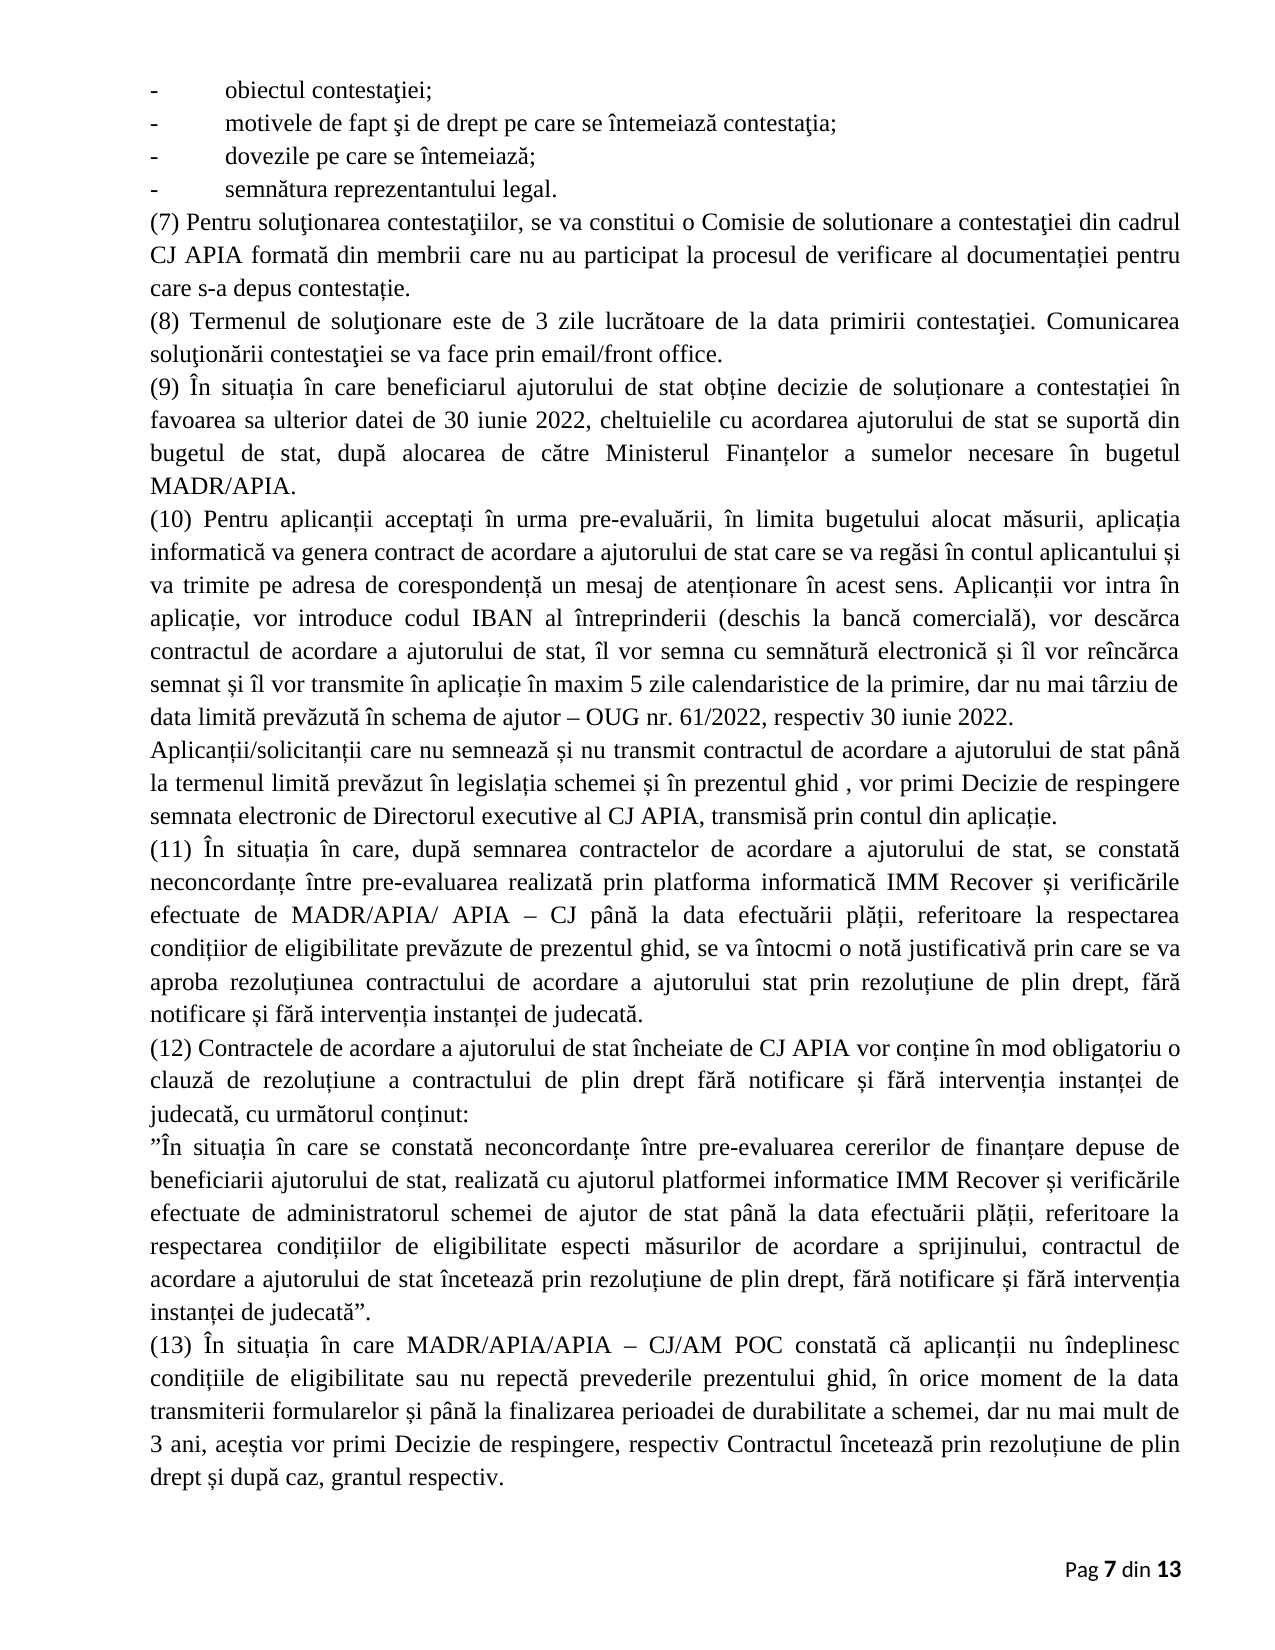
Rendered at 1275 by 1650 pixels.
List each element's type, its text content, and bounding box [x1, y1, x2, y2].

text (7) Pentru soluţionarea contestaţiilor, se va constitui o Comisie de solutionare a contestaţiei din cadrul CJ APIA formată din membrii care nu au participat la procesul de verificare al documentației pentru care s-a depus contestație. [150, 207, 1181, 302]
text (12) Contractele de acordare a ajutorului de stat încheiate de CJ APIA vor conține în mod obligatoriu o clauză de rezoluțiune a contractului de plin drept fără notificare și fără intervenția instanței de judecată, cu următorul conținut: [150, 1033, 1181, 1127]
text Aplicanții/solicitanții care nu semnează și nu transmit contractul de acordare a ajutorului de stat până la termenul limită prevăzut în legislația schemei și în prezentul ghid , vor primi Decizie de respingere semnata electronic de Directorul executive al CJ APIA, transmisă prin contul din aplicație. [150, 735, 1181, 830]
text (8) Termenul de soluţionare este de 3 zile lucrătoare de la data primirii contestaţiei. Comunicarea soluţionării contestaţiei se va face prin email/front office. [150, 306, 1181, 368]
text ”În situația în care se constată neconcordanțe între pre-evaluarea cererilor de finanțare depuse de beneficiarii ajutorului de stat, realizată cu ajutorul platformei informatice IMM Recover și verificările efectuate de administratorul schemei de ajutor de stat până la data efectuării plății, referitoare la respectarea condițiilor de eligibilitate especti măsurilor de acordare a sprijinului, contractul de acordare a ajutorului de stat încetează prin rezoluțiune de plin drept, fără notificare și fără intervenția instanței de judecată”. [150, 1132, 1181, 1326]
text (13) În situația în care MADR/APIA/APIA – CJ/AM POC constată că aplicanții nu îndeplinesc condițiile de eligibilitate sau nu repectă prevederile prezentului ghid, în orice moment de la data transmiterii formularelor și până la finalizarea perioadei de durabilitate a schemei, dar nu mai mult de 3 ani, aceștia vor primi Decizie de respingere, respectiv Contractul încetează prin rezoluțiune de plin drept și după caz, grantul respectiv. [150, 1330, 1181, 1491]
text (10) Pentru aplicanții acceptați în urma pre-evaluării, în limita bugetului alocat măsurii, aplicația informatică va genera contract de acordare a ajutorului de stat care se va regăsi în contul aplicantului și va trimite pe adresa de corespondență un mesaj de atenționare în acest sens. Aplicanții vor intra în aplicație, vor introduce codul IBAN al întreprinderii (deschis la bancă comercială), vor descărca contractul de acordare a ajutorului de stat, îl vor semna cu semnătură electronică și îl vor reîncărca semnat și îl vor transmite în aplicație în maxim 5 zile calendaristice de la primire, dar nu mai târziu de data limită prevăzută în schema de ajutor – OUG nr. 61/2022, respectiv 30 iunie 2022. [150, 504, 1181, 731]
text (11) În situația în care, după semnarea contractelor de acordare a ajutorului de stat, se constată neconcordanțe între pre-evaluarea realizată prin platforma informatică IMM Recover și verificările efectuate de MADR/APIA/ APIA – CJ până la data efectuării plății, referitoare la respectarea condițiior de eligibilitate prevăzute de prezentul ghid, se va întocmi o notă justificativă prin care se va aproba rezoluțiunea contractului de acordare a ajutorului stat prin rezoluțiune de plin drept, fără notificare și fără intervenția instanței de judecată. [150, 834, 1181, 1028]
text - semnătura reprezentantului legal. [150, 174, 1181, 203]
text (9) În situația în care beneficiarul ajutorului de stat obține decizie de soluționare a contestației în favoarea sa ulterior datei de 30 iunie 2022, cheltuielile cu acordarea ajutorului de stat se suportă din bugetul de stat, după alocarea de către Ministerul Finanțelor a sumelor necesare în bugetul MADR/APIA. [150, 372, 1181, 500]
text - dovezile pe care se întemeiază; [150, 141, 1181, 170]
text - motivele de fapt şi de drept pe care se întemeiază contestaţia; [150, 108, 1181, 137]
text - obiectul contestaţiei; [150, 75, 1181, 104]
